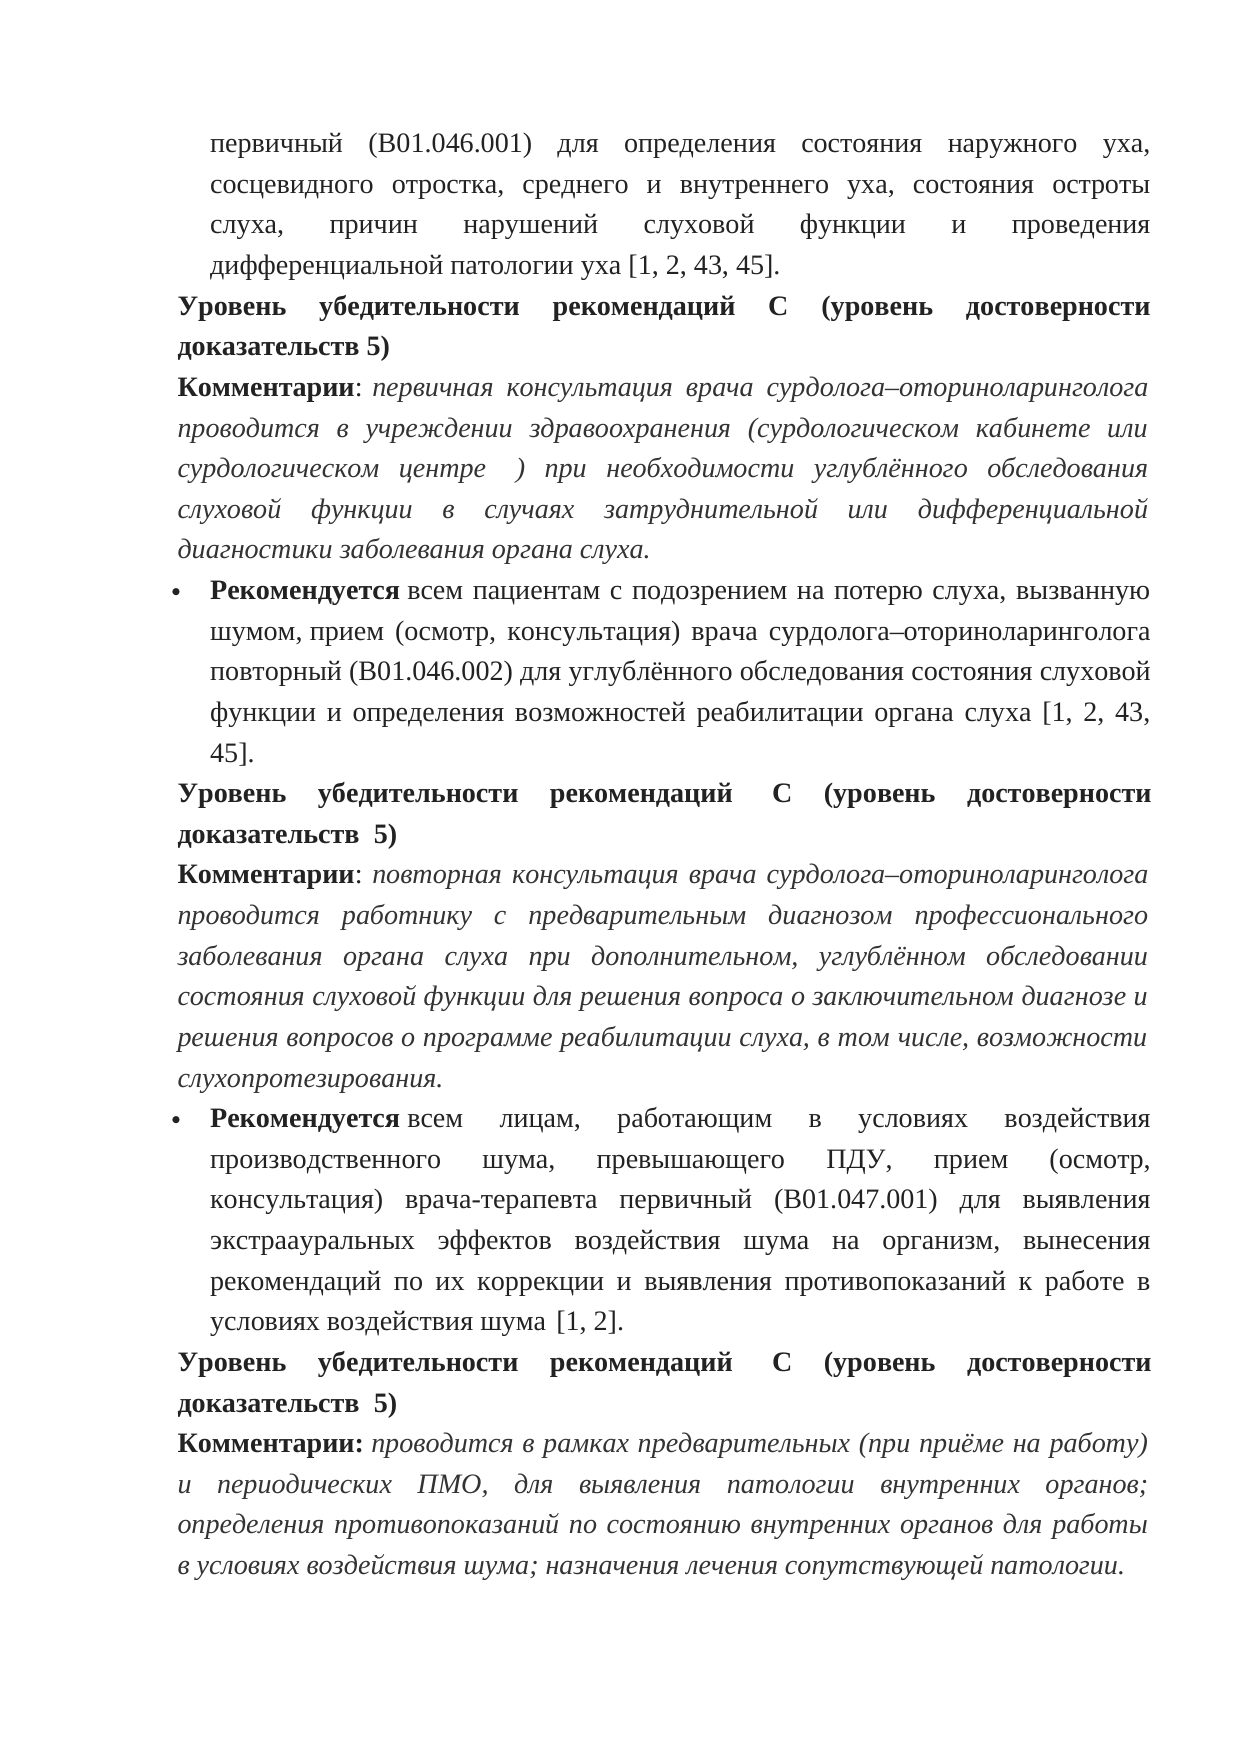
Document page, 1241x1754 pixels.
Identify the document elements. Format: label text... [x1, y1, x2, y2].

text Комментарии: повторная консультация врача сурдолога–оториноларинголога проводится работнику с предварительным диагнозом профессионального заболевания органа слуха при дополнительном, углублённом обследовании состояния слуховой функции для решения вопроса о заключительном диагнозе и решения вопросов о программе реабилитации слуха, в том числе, возможности слухопротезирования. [177, 849, 1152, 1093]
text Уровень убедительности рекомендаций С (уровень достоверности доказательств 5) [177, 768, 1152, 849]
list Рекомендуется всем пациентам с подозрением на потерю слуха, вызванную шумом, прием (осмотр, консультация) врача сурдолога–оториноларинголога повторный (В01.046.002) для углублённого обследования состояния слуховой функции и определения возможностей реабилитации органа слуха [1, 2, 43, 45]. [172, 565, 1152, 768]
list Рекомендуется всем лицам, работающим в условиях воздействия производственного шума, превышающего ПДУ, прием (осмотр, консультация) врача-терапевта первичный (В01.047.001) для выявления экстраауральных эффектов воздействия шума на организм, вынесения рекомендаций по их коррекции и выявления противопоказаний к работе в условиях воздействия шума [1, 2]. [172, 1093, 1152, 1337]
text Уровень убедительности рекомендаций С (уровень достоверности доказательств 5) [177, 1337, 1152, 1418]
text Комментарии: первичная консультация врача сурдолога–оториноларинголога проводится в учреждении здравоохранения (сурдологическом кабинете или сурдологическом центре ) при необходимости углублённого обследования слуховой функции в случаях затруднительной или дифференциальной диагностики заболевания органа слуха. [177, 362, 1152, 565]
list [172, 118, 1152, 281]
text Уровень убедительности рекомендаций С (уровень достоверности доказательств 5) [177, 281, 1152, 362]
text Комментарии: проводится в рамках предварительных (при приёме на работу) и периодических ПМО, для выявления патологии внутренних органов; определения противопоказаний по состоянию внутренних органов для работы в условиях воздействия шума; назначения лечения сопутствующей патологии. [177, 1418, 1152, 1581]
